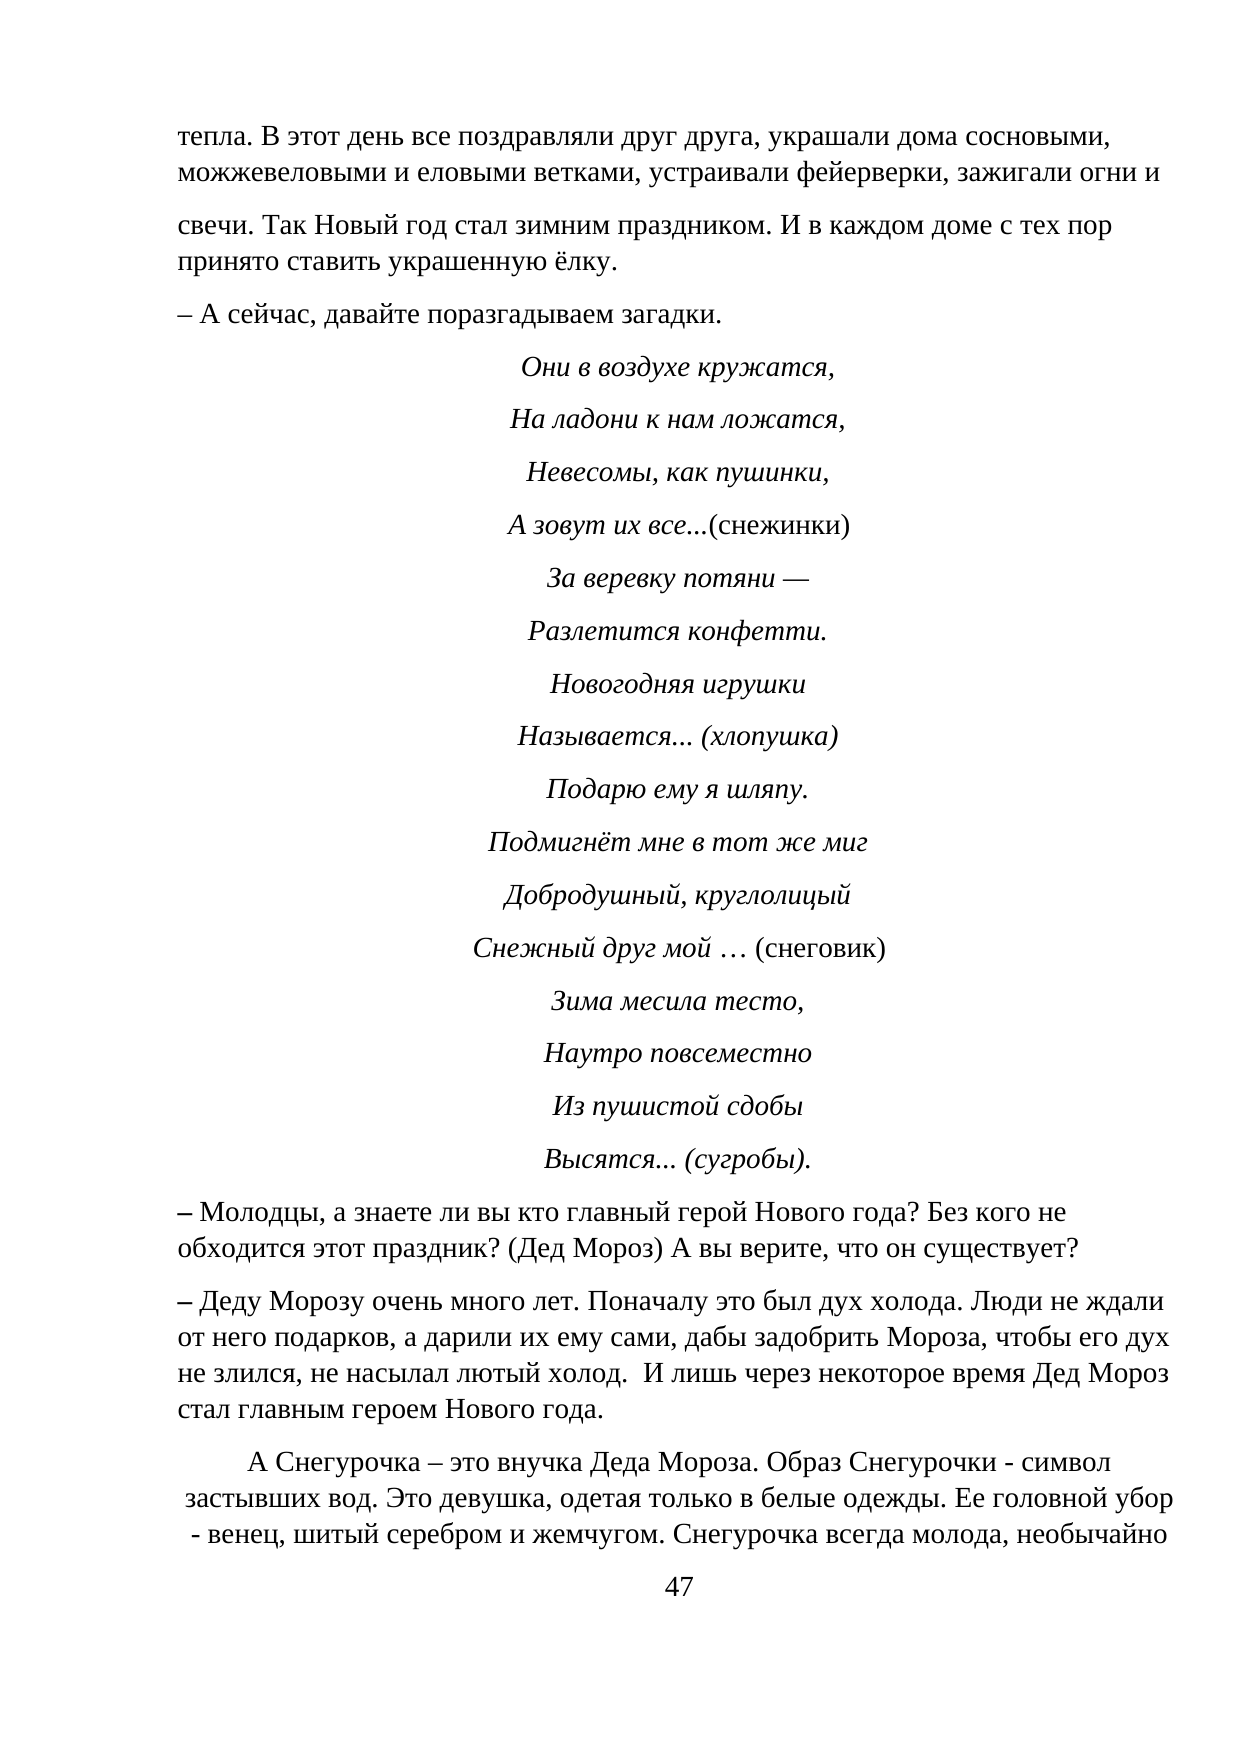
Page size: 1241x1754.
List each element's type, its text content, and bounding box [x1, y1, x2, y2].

text Они в воздухе кружатся, [177, 349, 1181, 382]
text – А сейчас, давайте поразгадываем загадки. [177, 296, 1181, 329]
text Зима месила тесто, [177, 983, 1181, 1016]
text За веревку потяни — [177, 560, 1181, 594]
text Высятся... (сугробы). [177, 1141, 1181, 1174]
text – Деду Морозу очень много лет. Поначалу это был дух холода. Люди не ждали от него подарков, а дарили их ему сами, дабы задобрить Мороза, чтобы его дух не злился, не насылал лютый холод. И лишь через некоторое время Дед Мороз стал главным героем Нового года. [177, 1283, 1181, 1425]
text Снежный друг мой … (снеговик) [177, 930, 1181, 963]
text А зовут их все...(снежинки) [177, 507, 1181, 541]
text Подмигнёт мне в тот же миг [177, 824, 1181, 858]
text Невесомы, как пушинки, [177, 454, 1181, 488]
text свечи. Так Новый год стал зимним праздником. И в каждом доме с тех пор принято ставить украшенную ёлку. [177, 207, 1181, 277]
text А Снегурочка – это внучка Деда Мороза. Образ Снегурочки - символ застывших вод. Это девушка, одетая только в белые одежды. Ее головной убор - венец, шитый серебром и жемчугом. Снегурочка всегда молода, необычайно [177, 1444, 1181, 1550]
text – Молодцы, а знаете ли вы кто главный герой Нового года? Без кого не обходится этот праздник? (Дед Мороз) А вы верите, что он существует? [177, 1194, 1181, 1263]
text Разлетится конфетти. [177, 613, 1181, 646]
text Новогодняя игрушки [177, 666, 1181, 699]
text Называется... (хлопушка) [177, 718, 1181, 752]
text Наутро повсеместно [177, 1035, 1181, 1069]
text На ладони к нам ложатся, [177, 402, 1181, 435]
text 47 [177, 1569, 1181, 1603]
text Добродушный, круглолицый [177, 877, 1181, 911]
text тепла. В этот день все поздравляли друг друга, украшали дома сосновыми, можжевеловыми и еловыми ветками, устраивали фейерверки, зажигали огни и [177, 118, 1181, 188]
text Подарю ему я шляпу. [177, 771, 1181, 805]
text Из пушистой сдобы [177, 1088, 1181, 1122]
